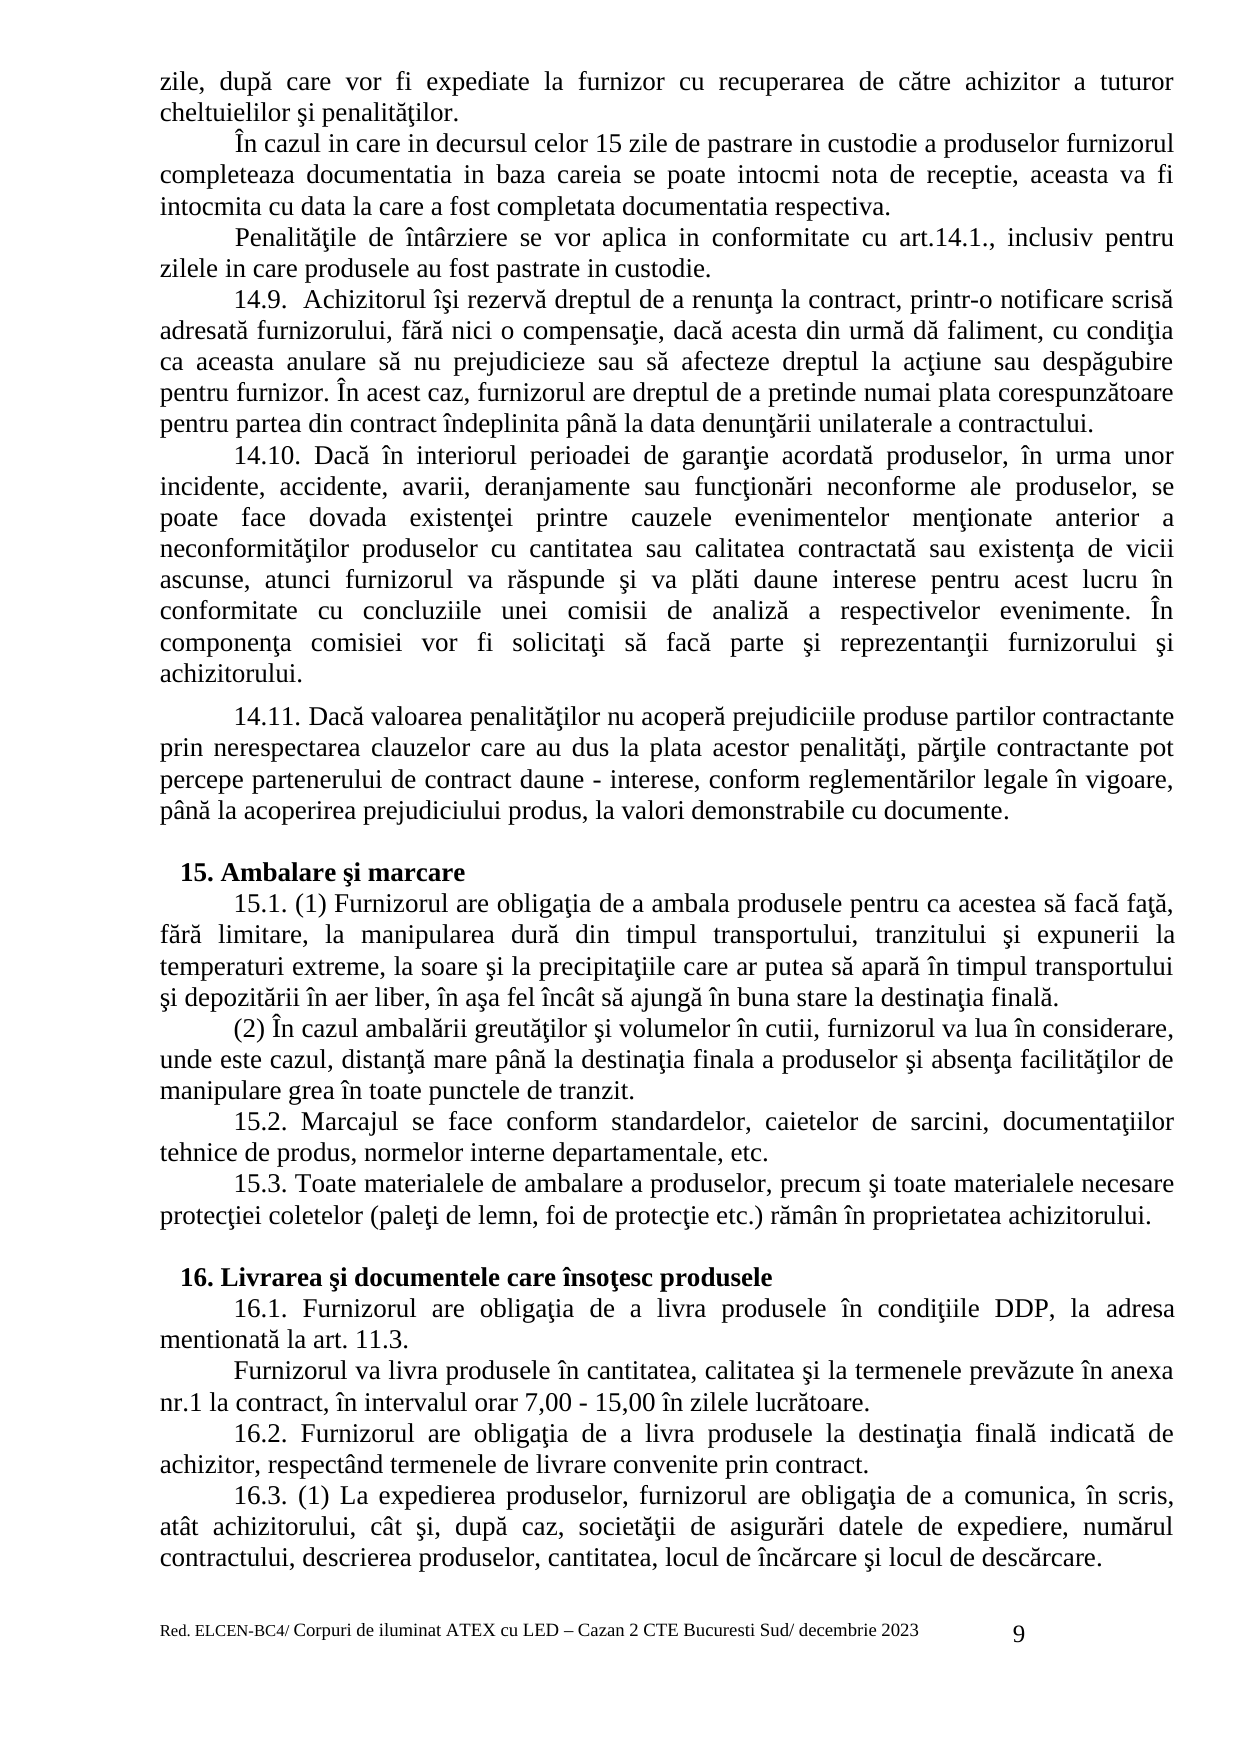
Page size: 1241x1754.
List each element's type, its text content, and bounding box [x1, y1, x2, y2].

text 14.9. Achizitorul îşi rezervă dreptul de a renunţa la contract, printr-o notificare scrisă adresată furnizorului, fără nici o compensaţie, dacă acesta din urmă dă faliment, cu condiţia ca aceasta anulare să nu prejudicieze sau să afecteze dreptul la acţiune sau despăgubire pentru furnizor. În acest caz, furnizorul are dreptul de a pretinde numai plata corespunzătoare pentru partea din contract îndeplinita până la data denunţării unilaterale a contractului. [159, 283, 1175, 439]
text În cazul in care in decursul celor 15 zile de pastrare in custodie a produselor furnizorul completeaza documentatia in baza careia se poate intocmi nota de receptie, aceasta va fi intocmita cu data la care a fost completata documentatia respectiva. [159, 127, 1175, 221]
text 16.2. Furnizorul are obligaţia de a livra produsele la destinaţia finală indicată de achizitor, respectând termenele de livrare convenite prin contract. [159, 1417, 1175, 1479]
text 16.3. (1) La expedierea produselor, furnizorul are obligaţia de a comunica, în scris, atât achizitorului, cât şi, după caz, societăţii de asigurări datele de expediere, numărul contractului, descrierea produselor, cantitatea, locul de încărcare şi locul de descărcare. [159, 1479, 1175, 1572]
text 15. Ambalare şi marcare [159, 856, 1175, 887]
text 15.3. Toate materialele de ambalare a produselor, precum şi toate materialele necesare protecţiei coletelor (paleţi de lemn, foi de protecţie etc.) rămân în proprietatea achizitorului. [159, 1168, 1175, 1230]
text 14.11. Dacă valoarea penalităţilor nu acoperă prejudiciile produse partilor contractante prin nerespectarea clauzelor care au dus la plata acestor penalităţi, părţile contractante pot percepe partenerului de contract daune - interese, conform reglementărilor legale în vigoare, până la acoperirea prejudiciului produs, la valori demonstrabile cu documente. [159, 700, 1175, 825]
text Penalităţile de întârziere se vor aplica in conformitate cu art.14.1., inclusiv pentru zilele in care produsele au fost pastrate in custodie. [159, 221, 1175, 283]
text 15.1. (1) Furnizorul are obligaţia de a ambala produsele pentru ca acestea să facă faţă, fără limitare, la manipularea dură din timpul transportului, tranzitului şi expunerii la temperaturi extreme, la soare şi la precipitaţiile care ar putea să apară în timpul transportului şi depozitării în aer liber, în aşa fel încât să ajungă în buna stare la destinaţia finală. [159, 887, 1175, 1012]
text 14.10. Dacă în interiorul perioadei de garanţie acordată produselor, în urma unor incidente, accidente, avarii, deranjamente sau funcţionări neconforme ale produselor, se poate face dovada existenţei printre cauzele evenimentelor menţionate anterior a neconformităţilor produselor cu cantitatea sau calitatea contractată sau existenţa de vicii ascunse, atunci furnizorul va răspunde şi va plăti daune interese pentru acest lucru în conformitate cu concluziile unei comisii de analiză a respectivelor evenimente. În componenţa comisiei vor fi solicitaţi să facă parte şi reprezentanţii furnizorului şi achizitorului. [159, 439, 1175, 688]
text (2) În cazul ambalării greutăţilor şi volumelor în cutii, furnizorul va lua în considerare, unde este cazul, distanţă mare până la destinaţia finala a produselor şi absenţa facilităţilor de manipulare grea în toate punctele de tranzit. [159, 1012, 1175, 1105]
text 16. Livrarea şi documentele care însoţesc produsele [159, 1261, 1175, 1292]
text 15.2. Marcajul se face conform standardelor, caietelor de sarcini, documentaţiilor tehnice de produs, normelor interne departamentale, etc. [159, 1105, 1175, 1168]
text 16.1. Furnizorul are obligaţia de a livra produsele în condiţiile DDP, la adresa mentionată la art. 11.3. [159, 1292, 1175, 1354]
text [159, 65, 1175, 127]
text Furnizorul va livra produsele în cantitatea, calitatea şi la termenele prevăzute în anexa nr.1 la contract, în intervalul orar 7,00 - 15,00 în zilele lucrătoare. [159, 1354, 1175, 1417]
